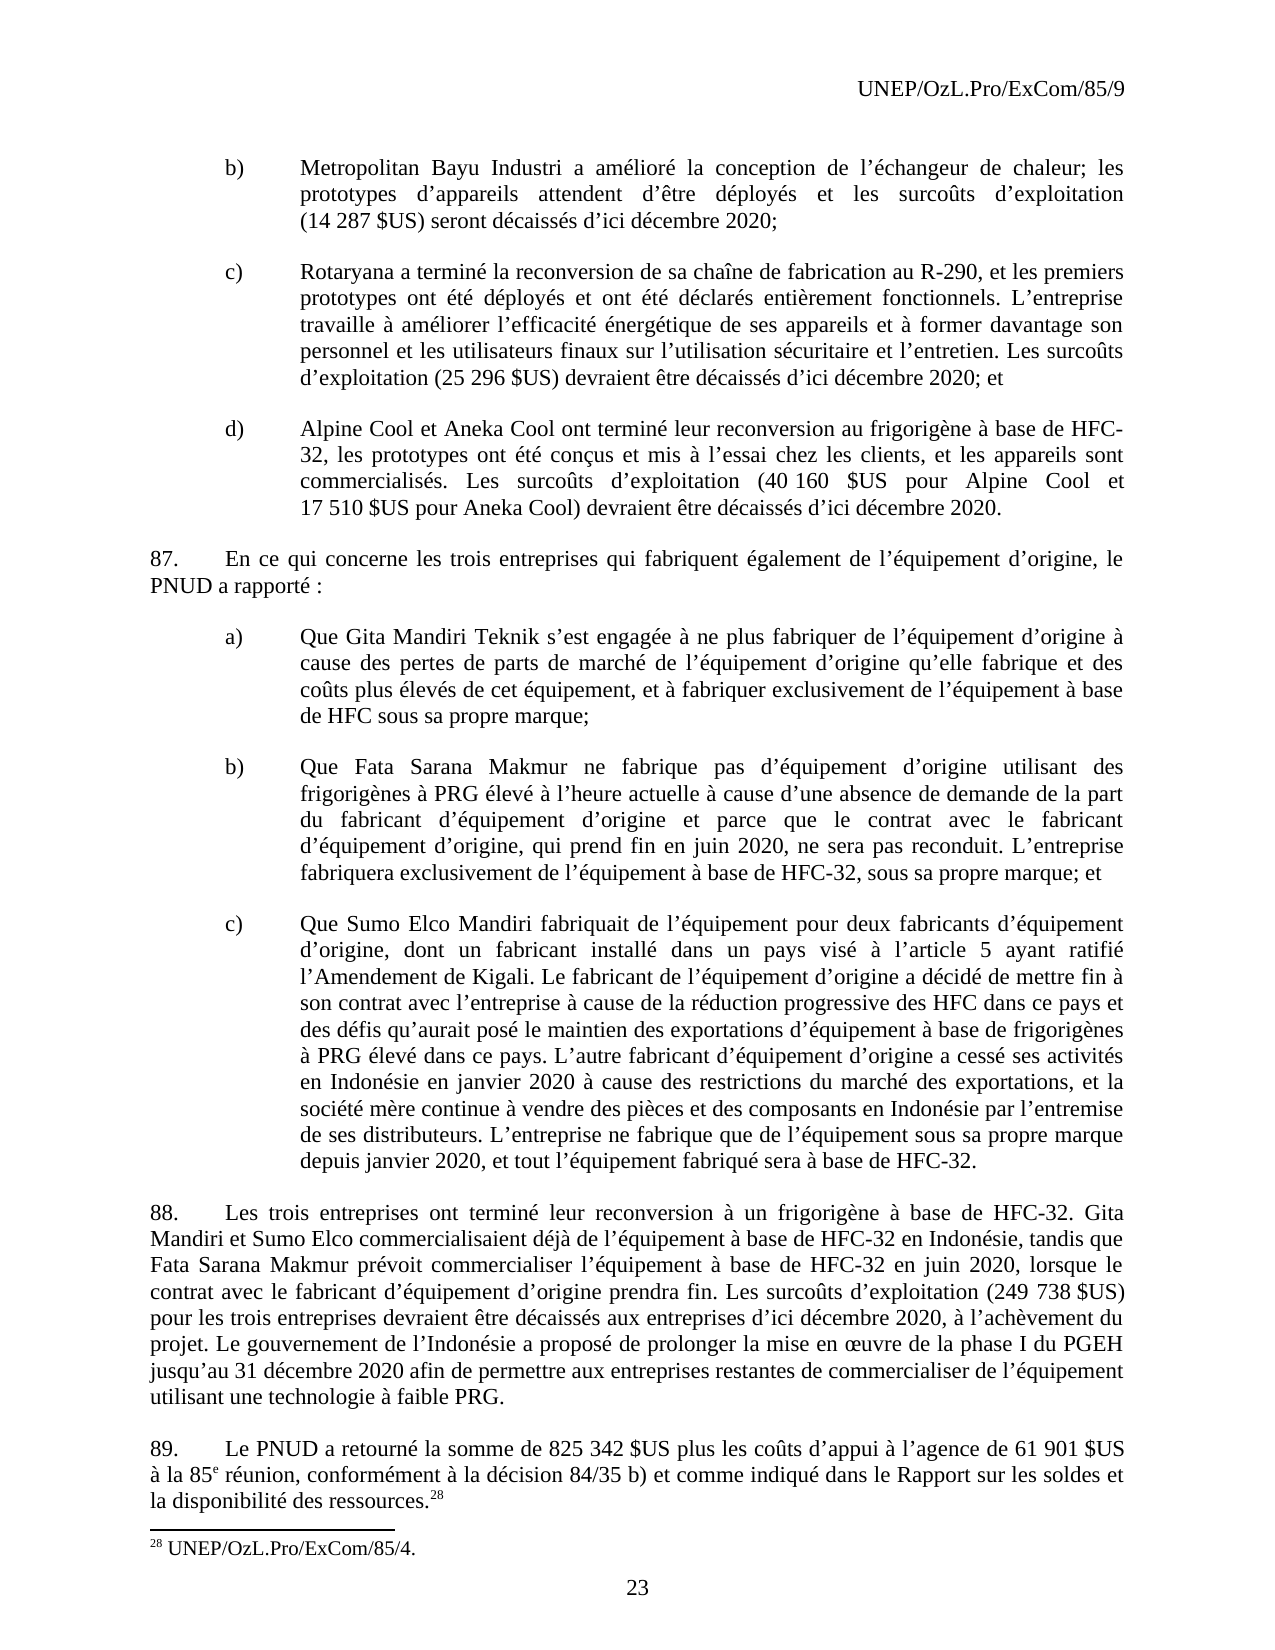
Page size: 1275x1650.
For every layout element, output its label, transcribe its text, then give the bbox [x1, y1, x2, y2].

subtitle En ce qui concerne les trois entreprises qui fabriquent également de l’équipement d’origine, le PNUD a rapporté : [150, 545, 1125, 598]
subtitle Que Sumo Elco Mandiri fabriquait de l’équipement pour deux fabricants d’équipement d’origine, dont un fabricant installé dans un pays visé à l’article 5 ayant ratifié l’Amendement de Kigali. Le fabricant de l’équipement d’origine a décidé de mettre fin à son contrat avec l’entreprise à cause de la réduction progressive des HFC dans ce pays et des défis qu’aurait posé le maintien des exportations d’équipement à base de frigorigènes à PRG élevé dans ce pays. L’autre fabricant d’équipement d’origine a cessé ses activités en Indonésie en janvier 2020 à cause des restrictions du marché des exportations, et la société mère continue à vendre des pièces et des composants en Indonésie par l’entremise de ses distributeurs. L’entreprise ne fabrique que de l’équipement sous sa propre marque depuis janvier 2020, et tout l’équipement fabriqué sera à base de HFC-32. [225, 910, 1125, 1174]
subtitle Que Gita Mandiri Teknik s’est engagée à ne plus fabriquer de l’équipement d’origine à cause des pertes de parts de marché de l’équipement d’origine qu’elle fabrique et des coûts plus élevés de cet équipement, et à fabriquer exclusivement de l’équipement à base de HFC sous sa propre marque; [225, 623, 1125, 728]
subtitle Les trois entreprises ont terminé leur reconversion à un frigorigène à base de HFC-32. Gita Mandiri et Sumo Elco commercialisaient déjà de l’équipement à base de HFC-32 en Indonésie, tandis que Fata Sarana Makmur prévoit commercialiser l’équipement à base de HFC-32 en juin 2020, lorsque le contrat avec le fabricant d’équipement d’origine prendra fin. Les surcoûts d’exploitation (249 738 $US) pour les trois entreprises devraient être décaissés aux entreprises d’ici décembre 2020, à l’achèvement du projet. Le gouvernement de l’Indonésie a proposé de prolonger la mise en œuvre de la phase I du PGEH jusqu’au 31 décembre 2020 afin de permettre aux entreprises restantes de commercialiser de l’équipement utilisant une technologie à faible PRG. [150, 1199, 1125, 1409]
subtitle Rotaryana a terminé la reconversion de sa chaîne de fabrication au R-290, et les premiers prototypes ont été déployés et ont été déclarés entièrement fonctionnels. L’entreprise travaille à améliorer l’efficacité énergétique de ses appareils et à former davantage son personnel et les utilisateurs finaux sur l’utilisation sécuritaire et l’entretien. Les surcoûts d’exploitation (25 296 $US) devraient être décaissés d’ici décembre 2020; et [225, 258, 1125, 390]
subtitle Le PNUD a retourné la somme de 825 342 $US plus les coûts d’appui à l’agence de 61 901 $US à la 85e réunion, conformément à la décision 84/35 b) et comme indiqué dans le Rapport sur les soldes et la disponibilité des ressources. [150, 1434, 1125, 1514]
subtitle Que Fata Sarana Makmur ne fabrique pas d’équipement d’origine utilisant des frigorigènes à PRG élevé à l’heure actuelle à cause d’une absence de demande de la part du fabricant d’équipement d’origine et parce que le contrat avec le fabricant d’équipement d’origine, qui prend fin en juin 2020, ne sera pas reconduit. L’entreprise fabriquera exclusivement de l’équipement à base de HFC-32, sous sa propre marque; et [225, 753, 1125, 885]
subtitle Metropolitan Bayu Industri a amélioré la conception de l’échangeur de chaleur; les prototypes d’appareils attendent d’être déployés et les surcoûts d’exploitation (14 287 $US) seront décaissés d’ici décembre 2020; [225, 154, 1125, 233]
subtitle Alpine Cool et Aneka Cool ont terminé leur reconversion au frigorigène à base de HFC-32, les prototypes ont été conçus et mis à l’essai chez les clients, et les appareils sont commercialisés. Les surcoûts d’exploitation (40 160 $US pour Alpine Cool et 17 510 $US pour Aneka Cool) devraient être décaissés d’ici décembre 2020. [225, 415, 1125, 520]
